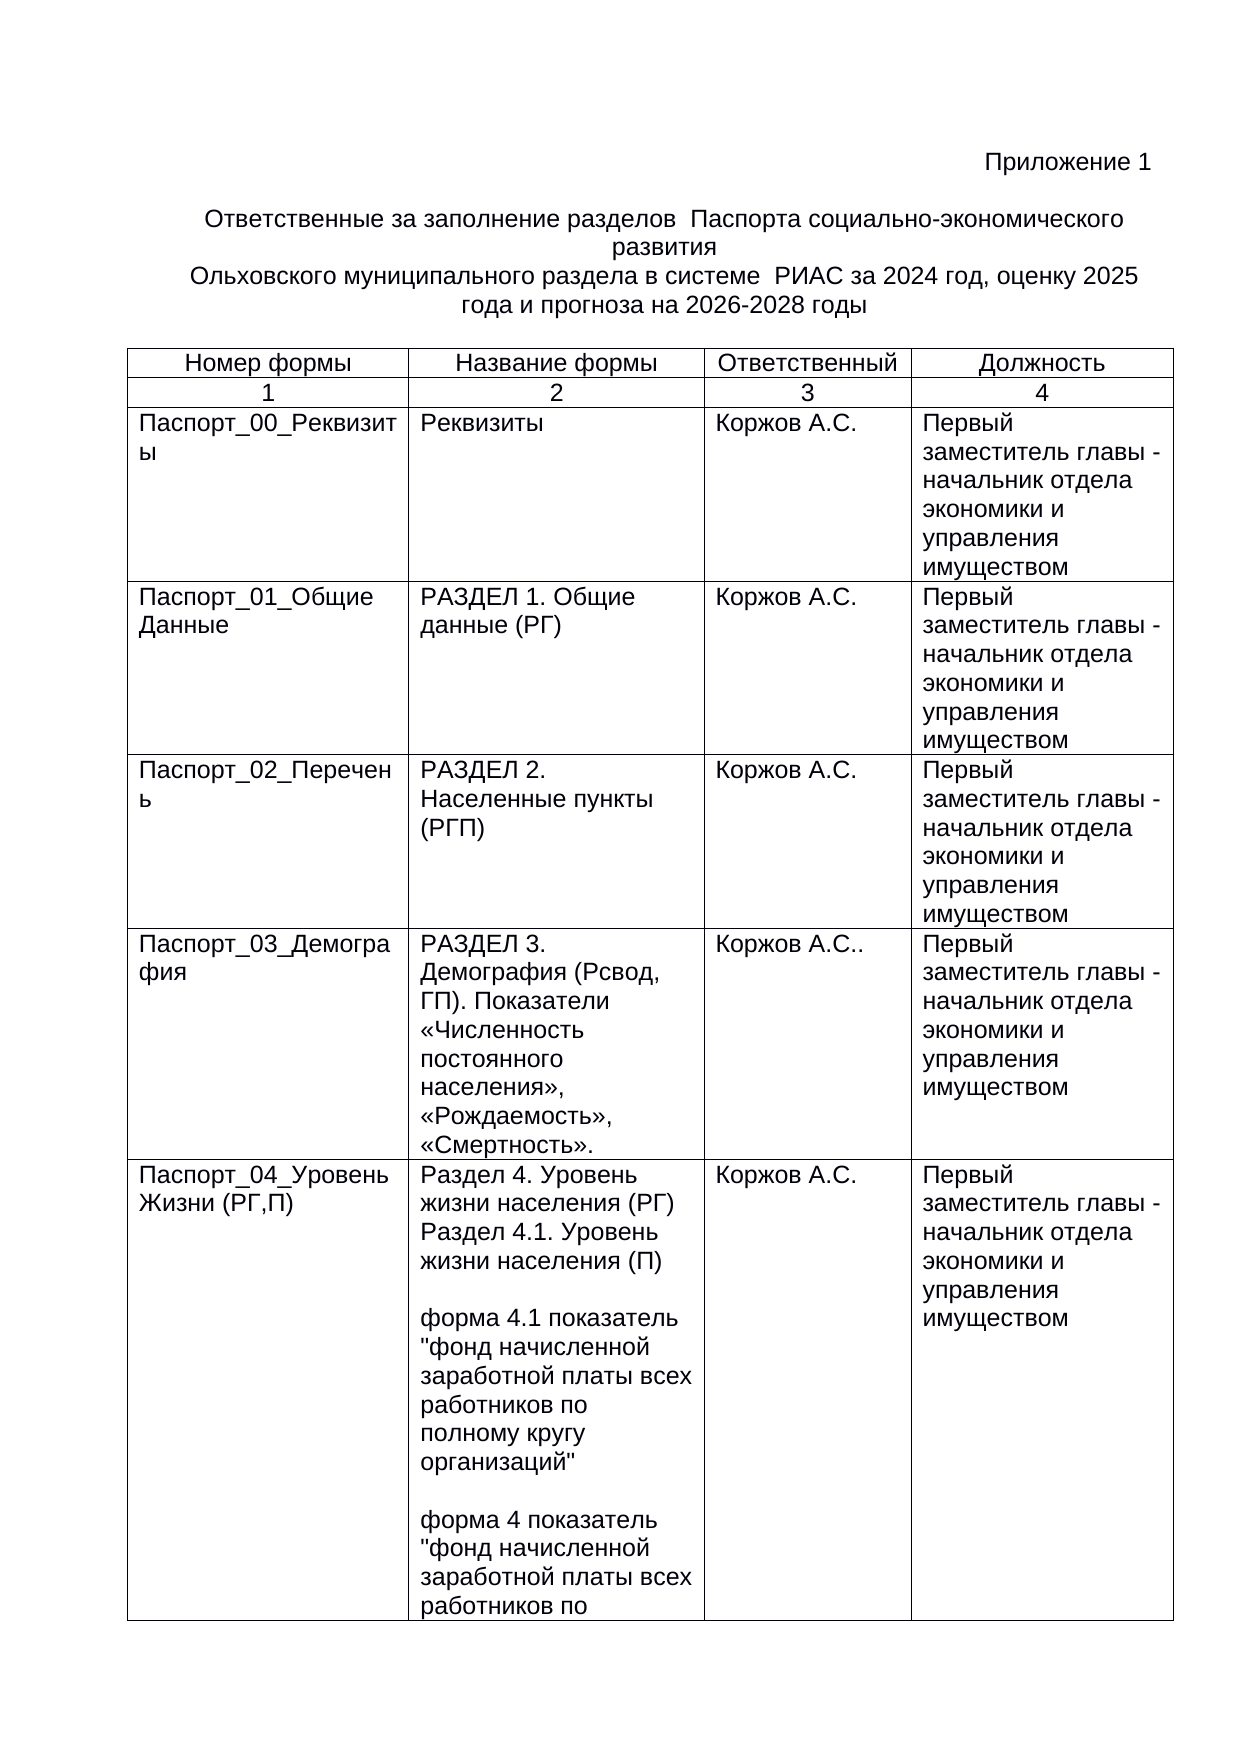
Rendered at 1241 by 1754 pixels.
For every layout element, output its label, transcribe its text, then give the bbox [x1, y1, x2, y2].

table_cell Коржов А.С. [705, 408, 911, 581]
table_cell 2 [409, 378, 704, 407]
table_cell Первый заместитель главы - начальник отдела экономики и управления имуществом [912, 408, 1173, 581]
table_cell РАЗДЕЛ 2. Населенные пункты (РГП) [409, 755, 704, 928]
text Ответственные за заполнение разделов Паспорта социально-экономического развития [177, 204, 1152, 261]
table_cell Паспорт_00_Реквизиты [128, 408, 408, 581]
text Приложение 1 [177, 147, 1152, 176]
table_cell РАЗДЕЛ 1. Общие данные (РГ) [409, 582, 704, 754]
table_header Ответственный [705, 349, 911, 377]
table_cell Первый заместитель главы - начальник отдела экономики и управления имуществом [912, 755, 1173, 928]
table_cell РАЗДЕЛ 3. Демография (Рсвод, ГП). Показатели «Численность постоянного населения», «Рождаемость», «Смертность». [409, 929, 704, 1159]
table_cell Реквизиты [409, 408, 704, 581]
table_cell 3 [705, 378, 911, 407]
table_header Название формы [409, 349, 704, 377]
table_header Номер формы [128, 349, 408, 377]
table_cell Первый заместитель главы - начальник отдела экономики и управления имуществом [912, 582, 1173, 754]
table_cell Коржов А.С. [705, 755, 911, 928]
table_cell Паспорт_01_Общие Данные [128, 582, 408, 754]
table_header Должность [912, 349, 1173, 377]
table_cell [409, 1160, 704, 1620]
table_cell 1 [128, 378, 408, 407]
table_cell Коржов А.С. [705, 582, 911, 754]
text Ольховского муниципального раздела в системе РИАС за 2024 год, оценку 2025 года и прогноза на 2026-2028 годы [177, 261, 1152, 319]
table_cell Паспорт_03_Демография [128, 929, 408, 1159]
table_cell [912, 1160, 1173, 1620]
table_cell Коржов А.С. [705, 1160, 911, 1620]
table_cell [128, 1160, 408, 1620]
table_cell Первый заместитель главы - начальник отдела экономики и управления имуществом [912, 929, 1173, 1159]
table_cell Паспорт_02_Перечень [128, 755, 408, 928]
table_cell Коржов А.С.. [705, 929, 911, 1159]
table_cell 4 [912, 378, 1173, 407]
